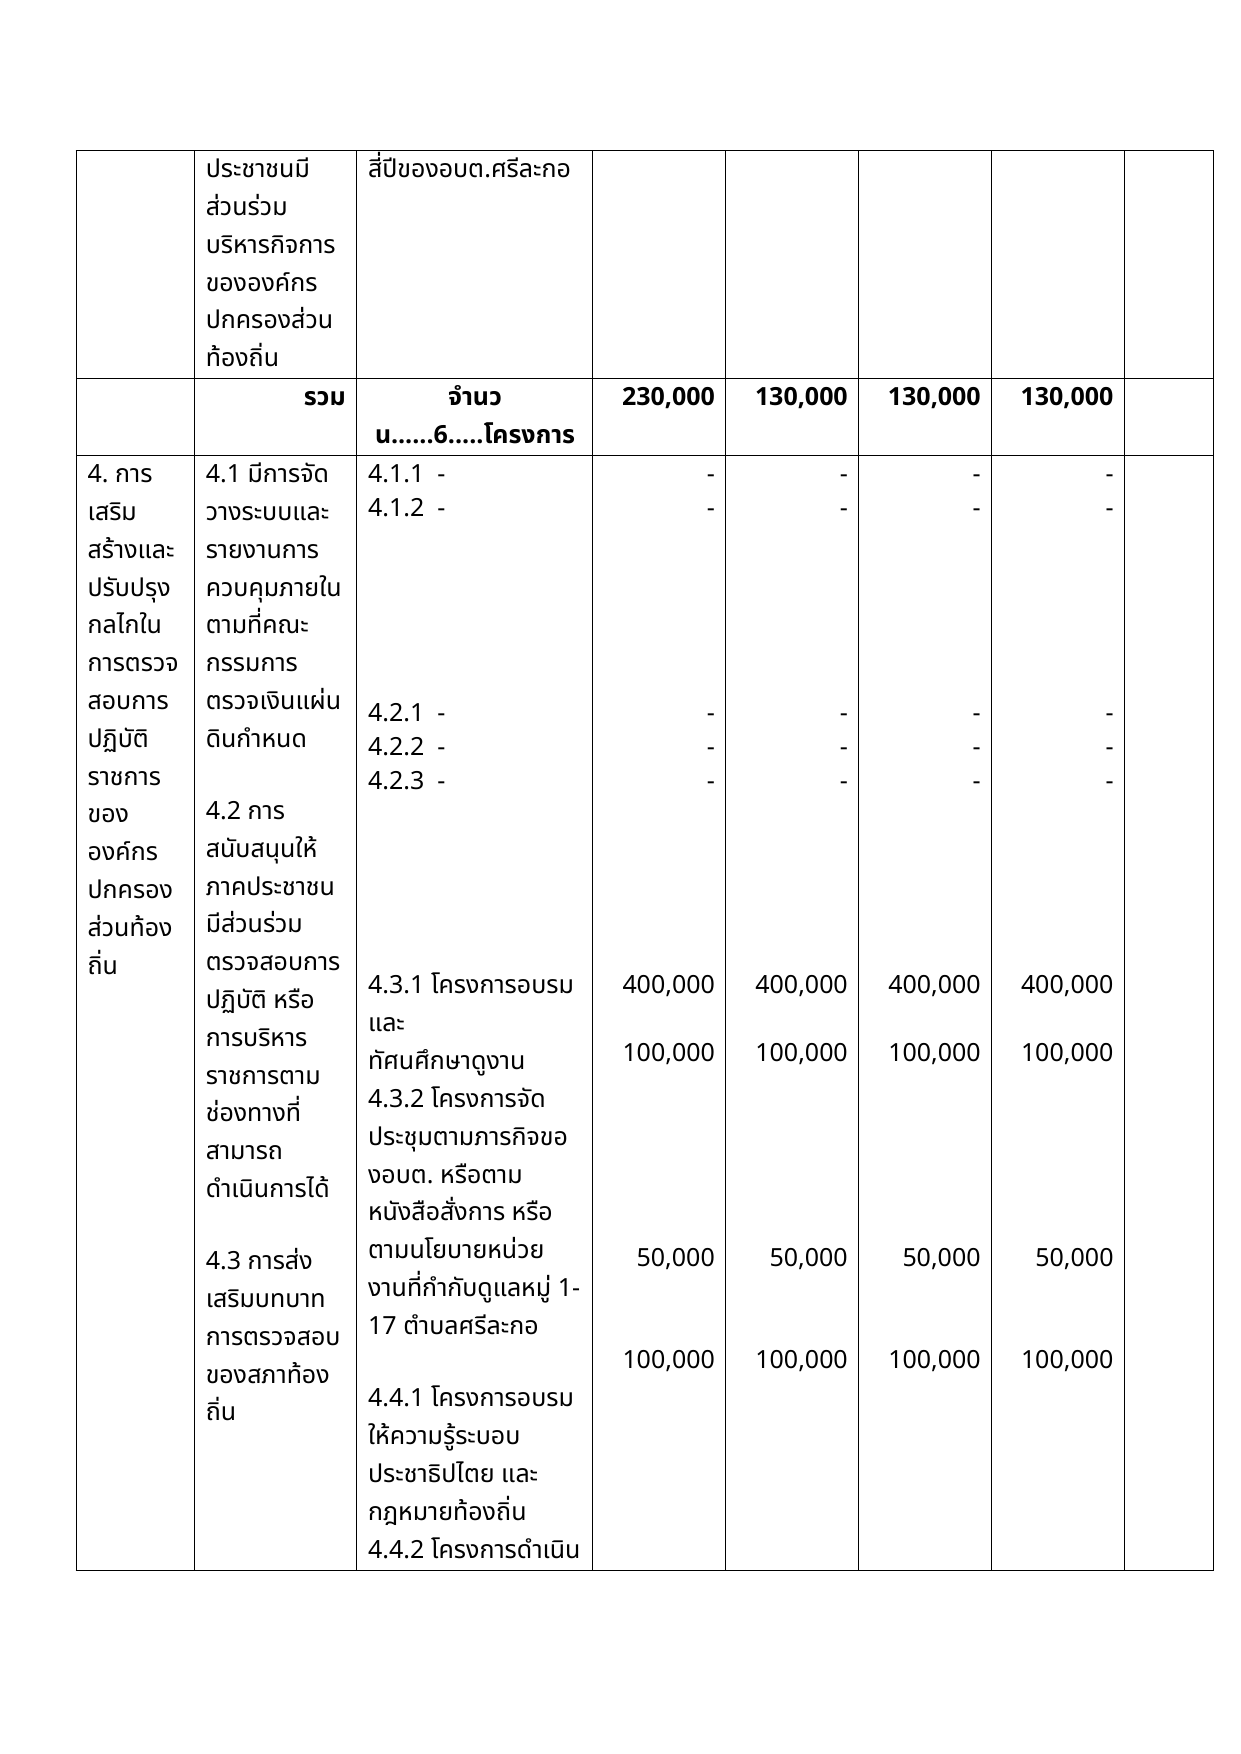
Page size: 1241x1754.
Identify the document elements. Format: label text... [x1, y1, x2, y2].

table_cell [357, 456, 592, 1569]
table_cell 130,000 [992, 379, 1124, 455]
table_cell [77, 456, 194, 1569]
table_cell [357, 151, 592, 378]
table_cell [77, 151, 194, 378]
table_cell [593, 456, 725, 1569]
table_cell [726, 456, 858, 1569]
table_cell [859, 456, 991, 1569]
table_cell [859, 151, 991, 378]
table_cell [195, 456, 356, 1569]
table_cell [726, 151, 858, 378]
table_cell [1125, 151, 1213, 378]
table_cell [77, 379, 194, 455]
table_cell 130,000 [859, 379, 991, 455]
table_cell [992, 151, 1124, 378]
table_cell [1125, 456, 1213, 1569]
table_cell รวม [195, 379, 356, 455]
table_cell จำนวน......6.....โครงการ [357, 379, 592, 455]
table_cell 230,000 [593, 379, 725, 455]
table_cell 130,000 [726, 379, 858, 455]
table_cell [1125, 379, 1213, 455]
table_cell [992, 456, 1124, 1569]
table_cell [593, 151, 725, 378]
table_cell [195, 151, 356, 378]
